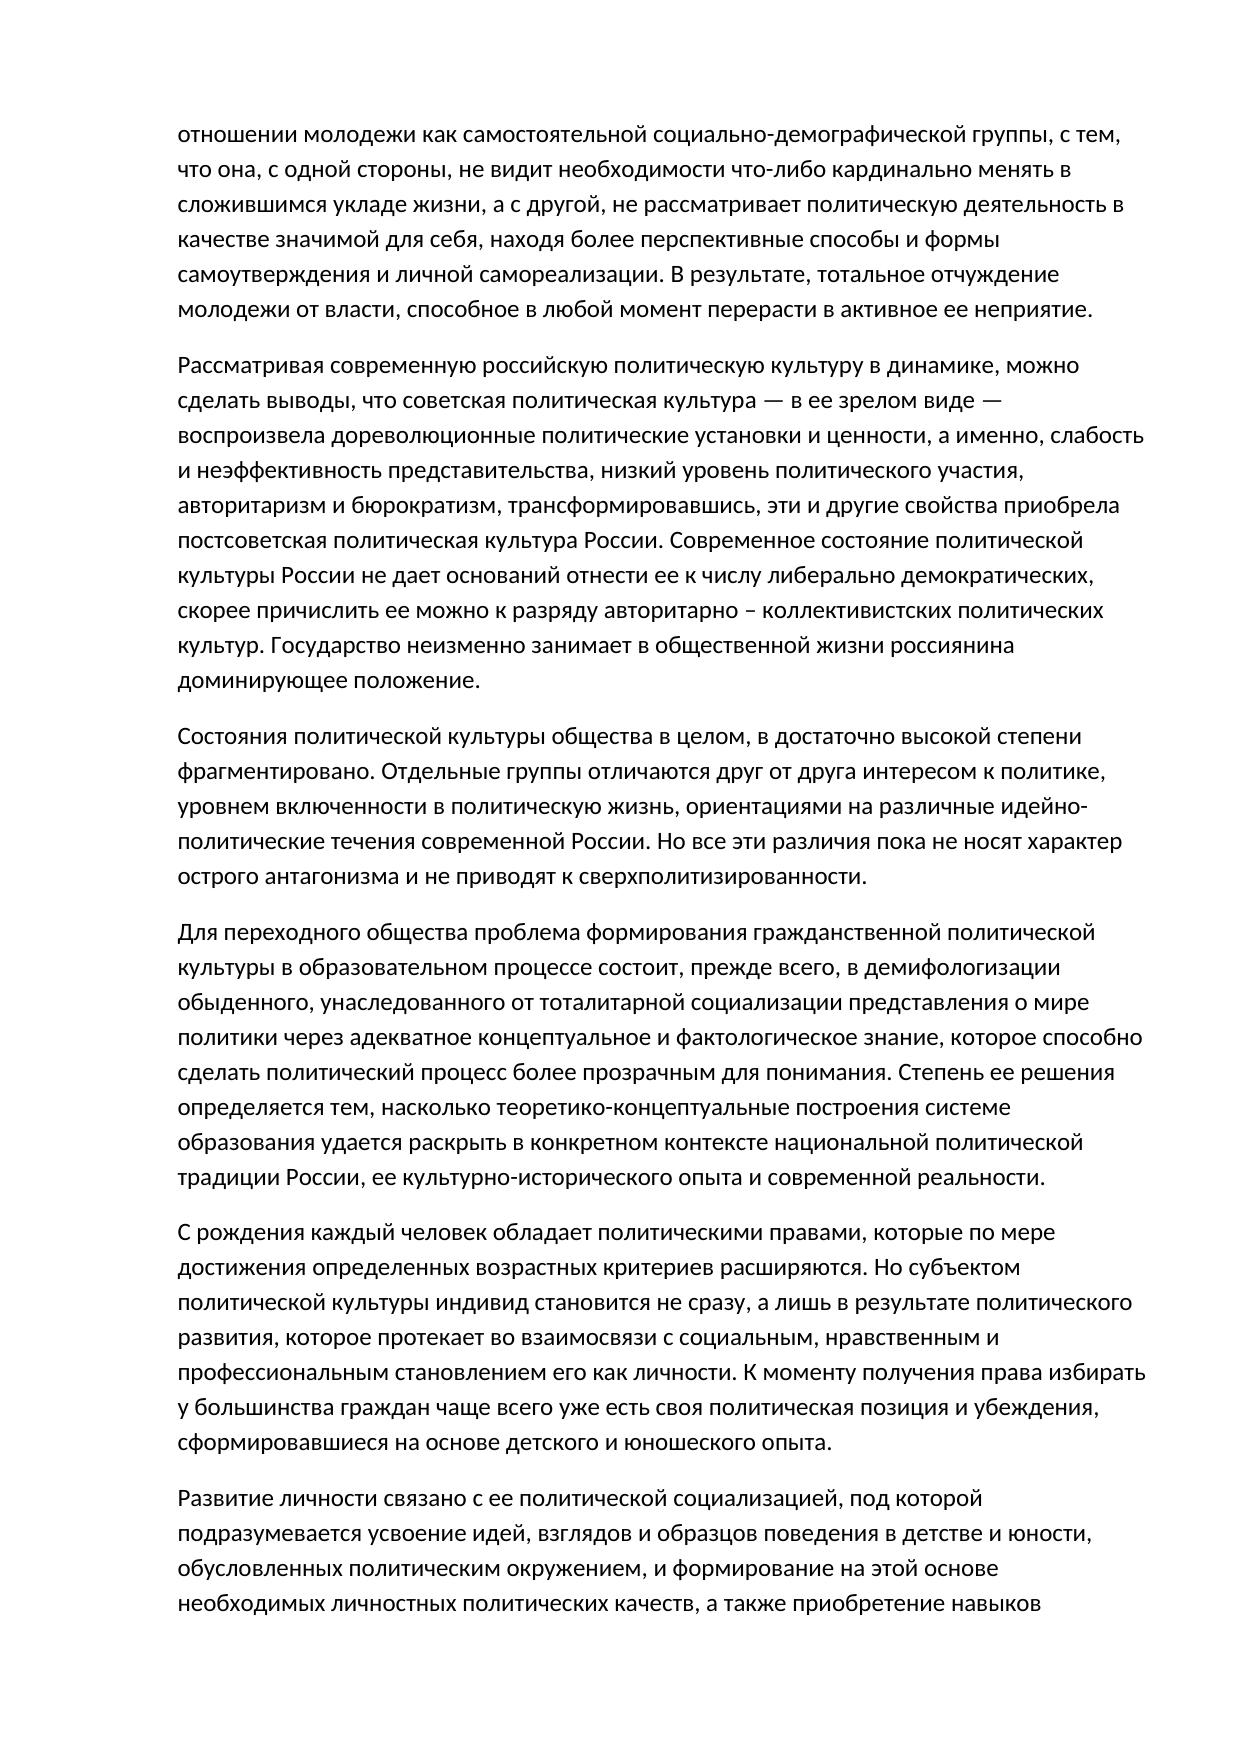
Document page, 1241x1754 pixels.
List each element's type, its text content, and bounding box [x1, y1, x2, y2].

text С рождения каждый человек обладает политическими правами, которые по мере достижения определенных возрастных критериев расширяются. Но субъектом политической культуры индивид становится не сразу, а лишь в результате политического развития, которое протекает во взаимосвязи с социальным, нравственным и профессиональным становлением его как личности. К моменту получения права избирать у большинства граждан чаще всего уже есть своя политическая позиция и убеждения, сформировавшиеся на основе детского и юношеского опыта. [177, 1216, 1152, 1457]
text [177, 118, 1152, 324]
text Рассматривая современную российскую политическую культуру в динамике, можно сделать выводы, что советская политическая культура — в ее зрелом виде — воспроизвела дореволюционные политические установки и ценности, а именно, слабость и неэффективность представительства, низкий уровень политического участия, авторитаризм и бюрократизм, трансформировавшись, эти и другие свойства приобрела постсоветская политическая культура России. Современное состояние политической культуры России не дает оснований отнести ее к числу либерально демократических, скорее причислить ее можно к разряду авторитарно – коллективистских политических культур. Государство неизменно занимает в общественной жизни россиянина доминирующее положение. [177, 349, 1152, 694]
text Состояния политической культуры общества в целом, в достаточно высокой степени фрагментировано. Отдельные группы отличаются друг от друга интересом к политике, уровнем включенности в политическую жизнь, ориентациями на различные идейно-политические течения современной России. Но все эти различия пока не носят характер острого антагонизма и не приводят к сверхполитизированности. [177, 720, 1152, 890]
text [177, 1482, 1152, 1618]
text Для переходного общества проблема формирования гражданственной политической культуры в образовательном процессе состоит, прежде всего, в демифологизации обыденного, унаследованного от тоталитарной социализации представления о мире политики через адекватное концептуальное и фактологическое знание, которое способно сделать политический процесс более прозрачным для понимания. Степень ее решения определяется тем, насколько теоретико-концептуальные построения системе образования удается раскрыть в конкретном контексте национальной политической традиции России, ее культурно-исторического опыта и современной реальности. [177, 916, 1152, 1191]
